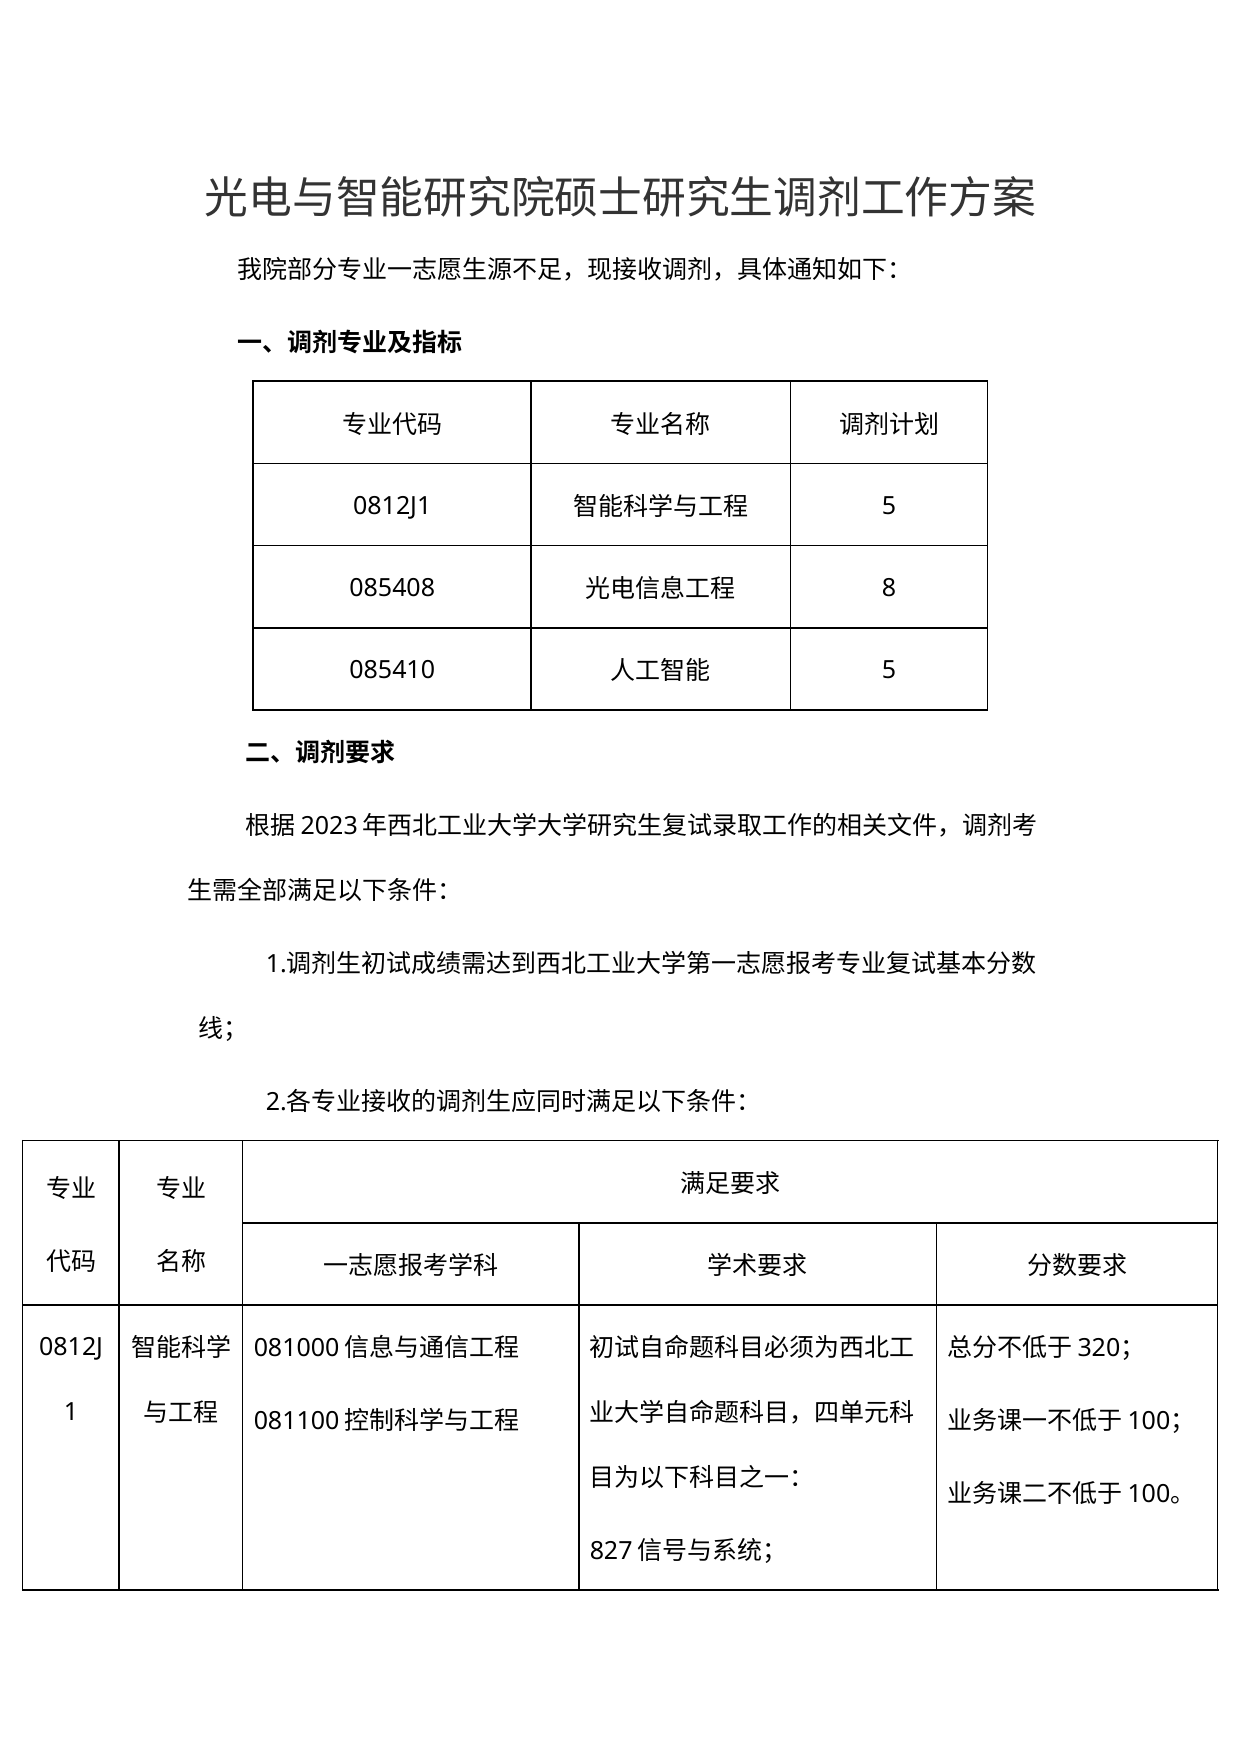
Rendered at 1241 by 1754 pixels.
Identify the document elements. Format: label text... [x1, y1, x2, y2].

table_cell 0812J1 [254, 464, 530, 545]
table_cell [580, 1306, 936, 1589]
text 根据2023年西北工业大学大学研究生复试录取工作的相关文件，调剂考生需全部满足以下条件： [187, 791, 1053, 921]
text 一、调剂专业及指标 [187, 308, 1053, 373]
text 二、调剂要求 [187, 718, 1053, 783]
table_cell 5 [791, 464, 987, 545]
text 1.调剂生初试成绩需达到西北工业大学第一志愿报考专业复试基本分数线； [198, 929, 1053, 1059]
table_cell 学术要求 [580, 1224, 936, 1304]
table_header 专业 名称 [120, 1141, 242, 1304]
table_header 调剂计划 [791, 382, 987, 463]
table_cell 085408 [254, 546, 530, 627]
table_cell 人工智能 [532, 629, 790, 709]
table_cell 085410 [254, 629, 530, 709]
table_header 满足要求 [243, 1141, 1217, 1222]
table_cell 8 [791, 546, 987, 627]
table_header 专业代码 [254, 382, 530, 463]
table_cell 一志愿报考学科 [243, 1224, 578, 1304]
text 2.各专业接收的调剂生应同时满足以下条件： [198, 1067, 1053, 1132]
text 光电与智能研究院硕士研究生调剂工作方案 [187, 162, 1053, 227]
table_cell 总分不低于320； 业务课一不低于100； 业务课二不低于100。 [937, 1306, 1217, 1589]
table_cell 智能科学与工程 [532, 464, 790, 545]
table_header 专业 代码 [23, 1141, 118, 1304]
table_cell 智能科学与工程 [120, 1306, 242, 1589]
table_cell 分数要求 [937, 1224, 1217, 1304]
table_cell 光电信息工程 [532, 546, 790, 627]
text 我院部分专业一志愿生源不足，现接收调剂，具体通知如下： [187, 235, 1053, 300]
table_cell 5 [791, 629, 987, 709]
table_header 专业名称 [532, 382, 790, 463]
table_cell 081000信息与通信工程 081100控制科学与工程 [243, 1306, 578, 1589]
table_cell 0812J1 [23, 1306, 118, 1589]
